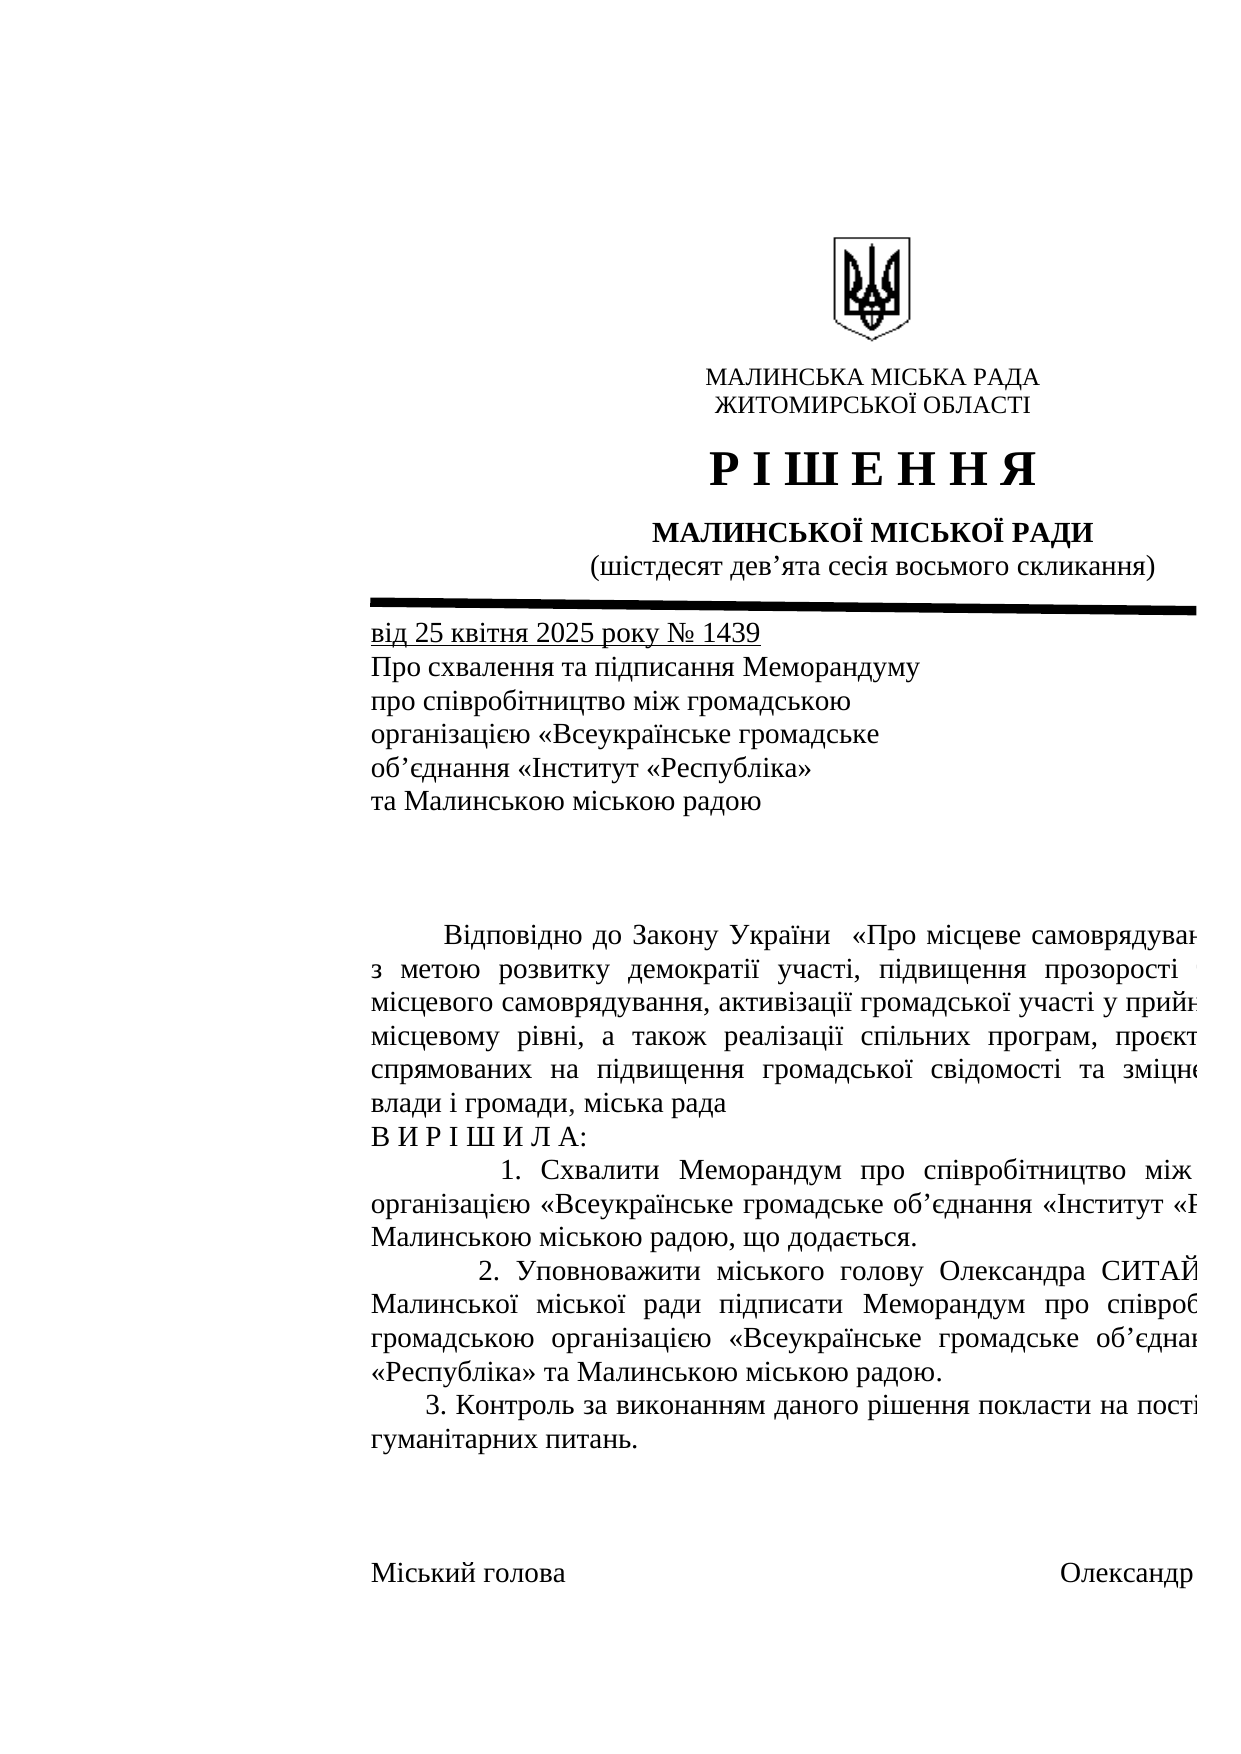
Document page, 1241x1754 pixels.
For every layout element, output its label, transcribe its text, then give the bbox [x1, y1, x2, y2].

text Додаток до рішення [192, 118, 1181, 1635]
